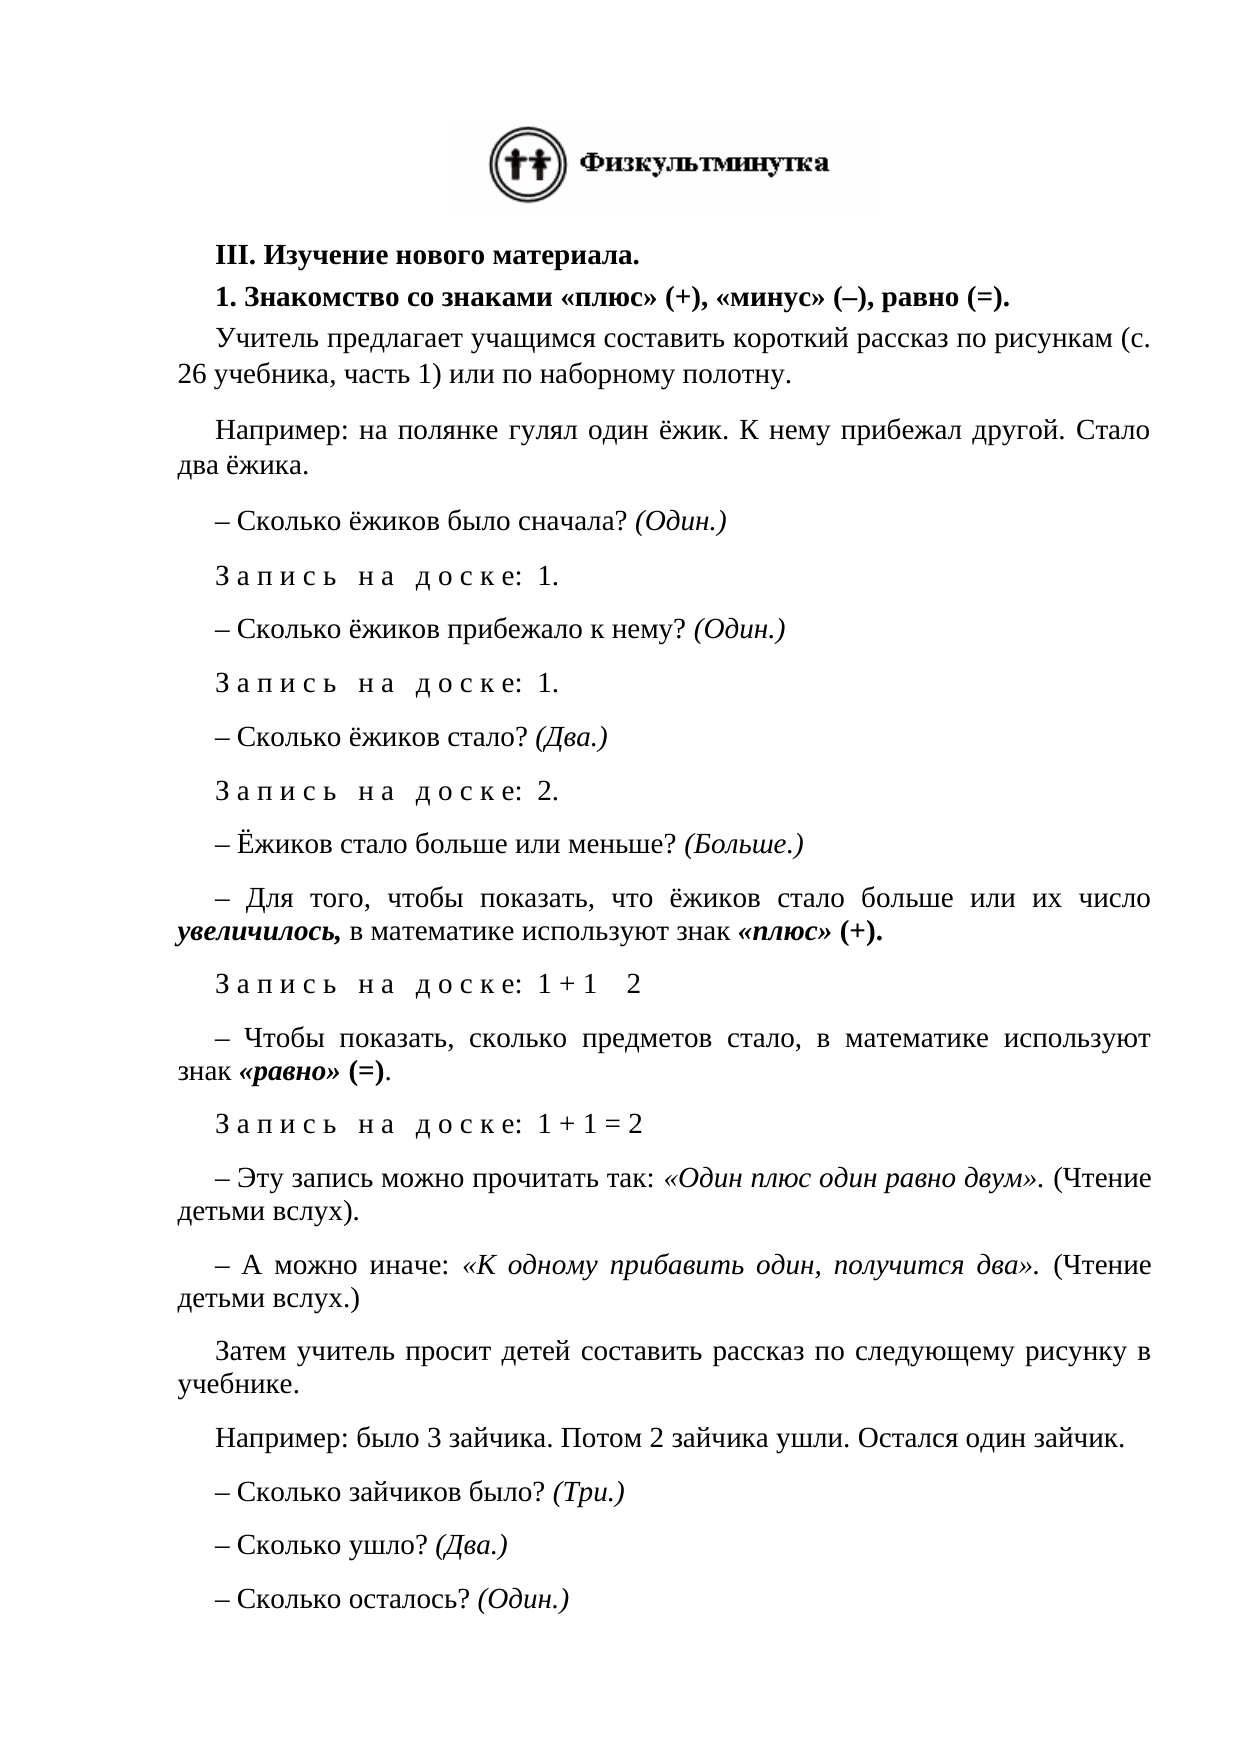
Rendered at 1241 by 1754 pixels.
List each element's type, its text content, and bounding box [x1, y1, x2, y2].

text Например: было 3 зайчика. Потом 2 зайчика ушли. Остался один зайчик. [177, 1421, 1152, 1454]
text – Сколько ёжиков прибежало к нему? (Один.) [177, 613, 1152, 646]
text Учитель предлагает учащимся составить короткий рассказ по рисункам (с. 26 учебника, часть 1) или по наборному полотну. [177, 321, 1152, 389]
picture [451, 118, 878, 214]
text III. Изучение нового материала. [177, 237, 1152, 271]
text – Эту запись можно прочитать так: «Один плюс один равно двум». (Чтение детьми вслух). [177, 1161, 1152, 1227]
text – Сколько ушло? (Два.) [177, 1528, 1152, 1561]
text – Сколько ёжиков стало? (Два.) [177, 720, 1152, 753]
text З а п и с ь н а д о с к е: 2. [177, 774, 1152, 806]
text З а п и с ь н а д о с к е: 1 + 1 2 [177, 967, 1152, 1000]
text – Для того, чтобы показать, что ёжиков стало больше или их число увеличилось, в математике используют знак «плюс» (+). [177, 881, 1152, 947]
text – Сколько ёжиков было сначала? (Один.) [177, 503, 1152, 537]
text – Чтобы показать, сколько предметов стало, в математике используют знак «равно» (=). [177, 1021, 1152, 1087]
text – Сколько осталось? (Один.) [177, 1582, 1152, 1615]
text Например: на полянке гулял один ёжик. К нему прибежал другой. Стало два ёжика. [177, 412, 1152, 481]
text З а п и с ь н а д о с к е: 1. [177, 559, 1152, 592]
text З а п и с ь н а д о с к е: 1 + 1 = 2 [177, 1108, 1152, 1141]
text Затем учитель просит детей составить рассказ по следующему рисунку в учебнике. [177, 1334, 1152, 1400]
text – А можно иначе: «К одному прибавить один, получится два». (Чтение детьми вслух.) [177, 1248, 1152, 1314]
text З а п и с ь н а д о с к е: 1. [177, 666, 1152, 699]
text – Ёжиков стало больше или меньше? (Больше.) [177, 827, 1152, 860]
text – Сколько зайчиков было? (Три.) [177, 1475, 1152, 1507]
text 1. Знакомство со знаками «плюс» (+), «минус» (–), равно (=). [177, 279, 1152, 312]
